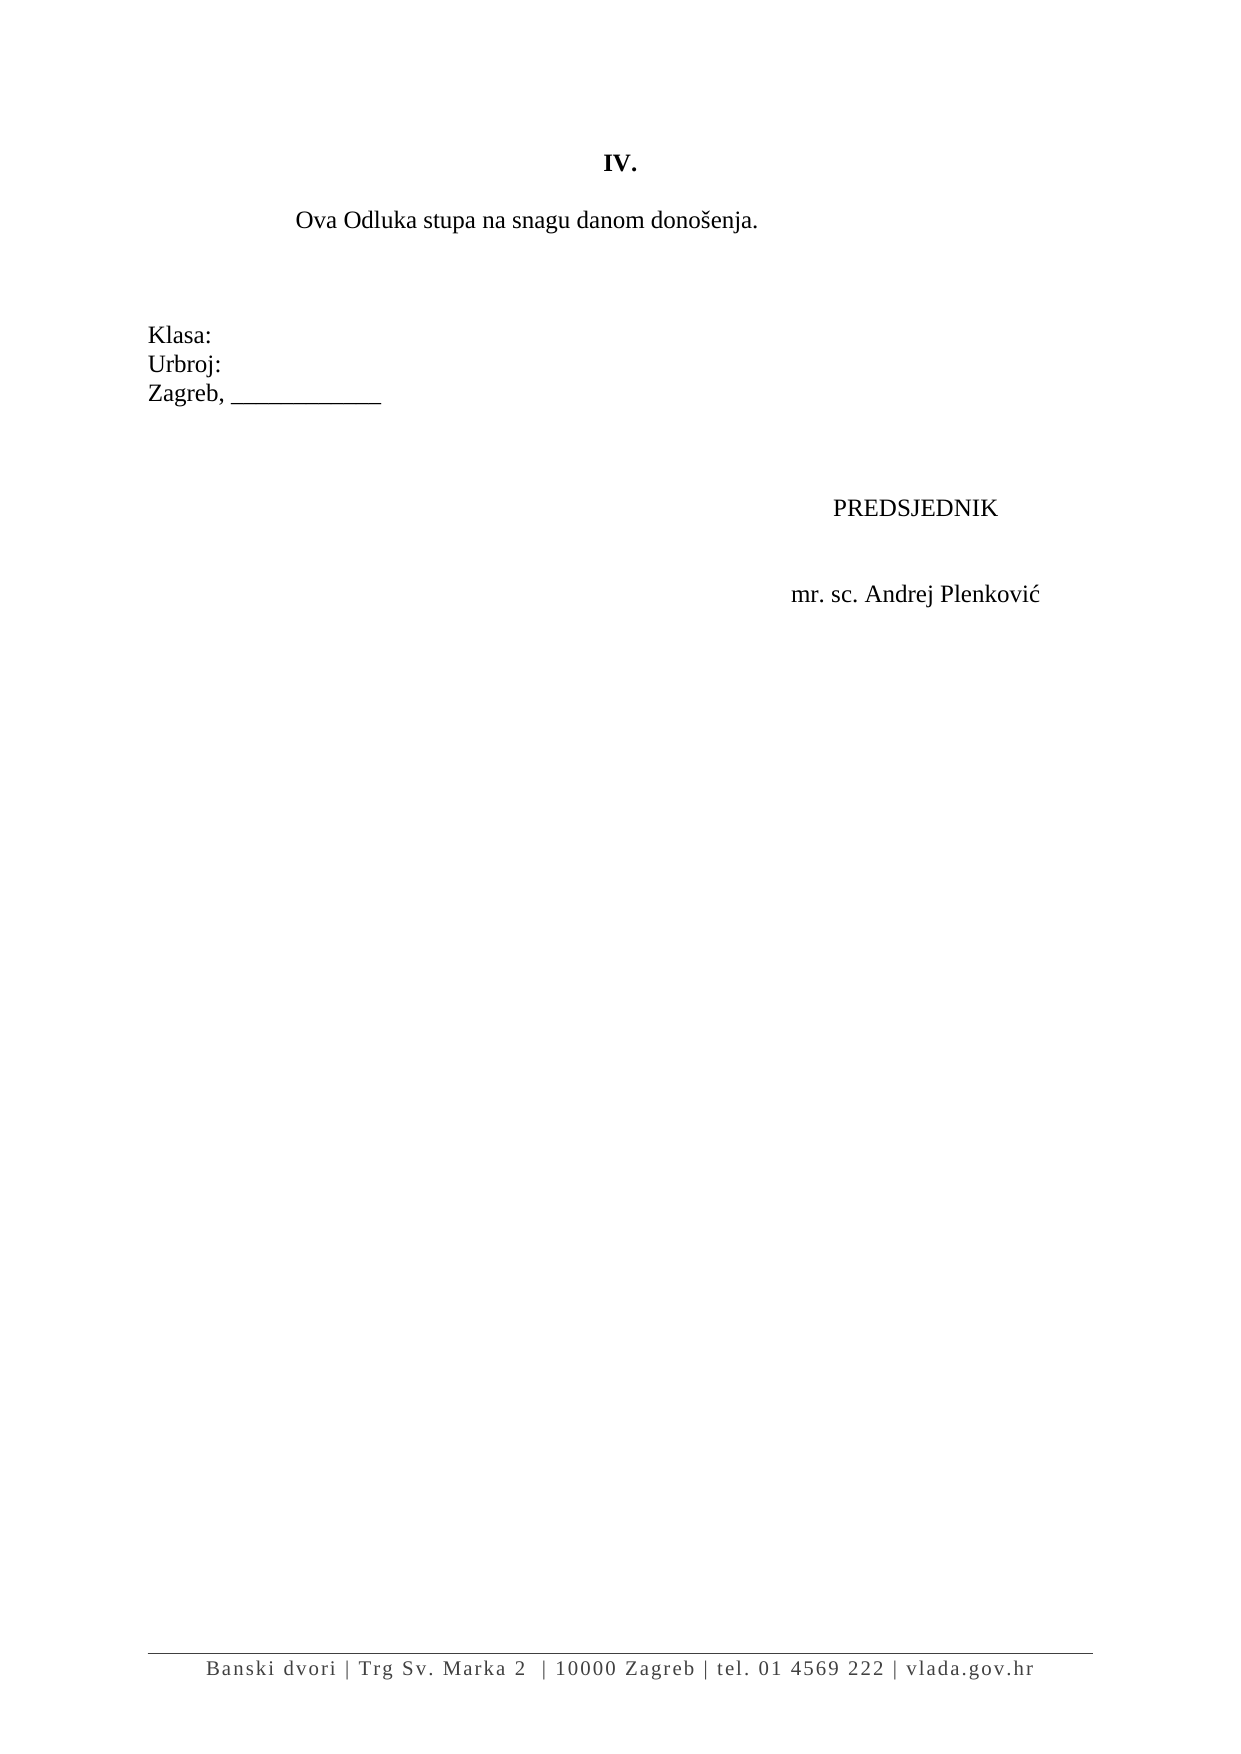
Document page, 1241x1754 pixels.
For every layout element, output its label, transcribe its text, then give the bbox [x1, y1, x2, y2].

text IV. [148, 148, 1093, 176]
text Ova Odluka stupa na snagu danom donošenja. [148, 205, 1093, 234]
text mr. sc. Andrej Plenković [148, 579, 1093, 608]
text Urbroj: [148, 349, 1093, 378]
text Zagreb, ____________ [148, 378, 1093, 406]
text Klasa: [148, 320, 1093, 349]
text PREDSJEDNIK [148, 493, 1093, 521]
